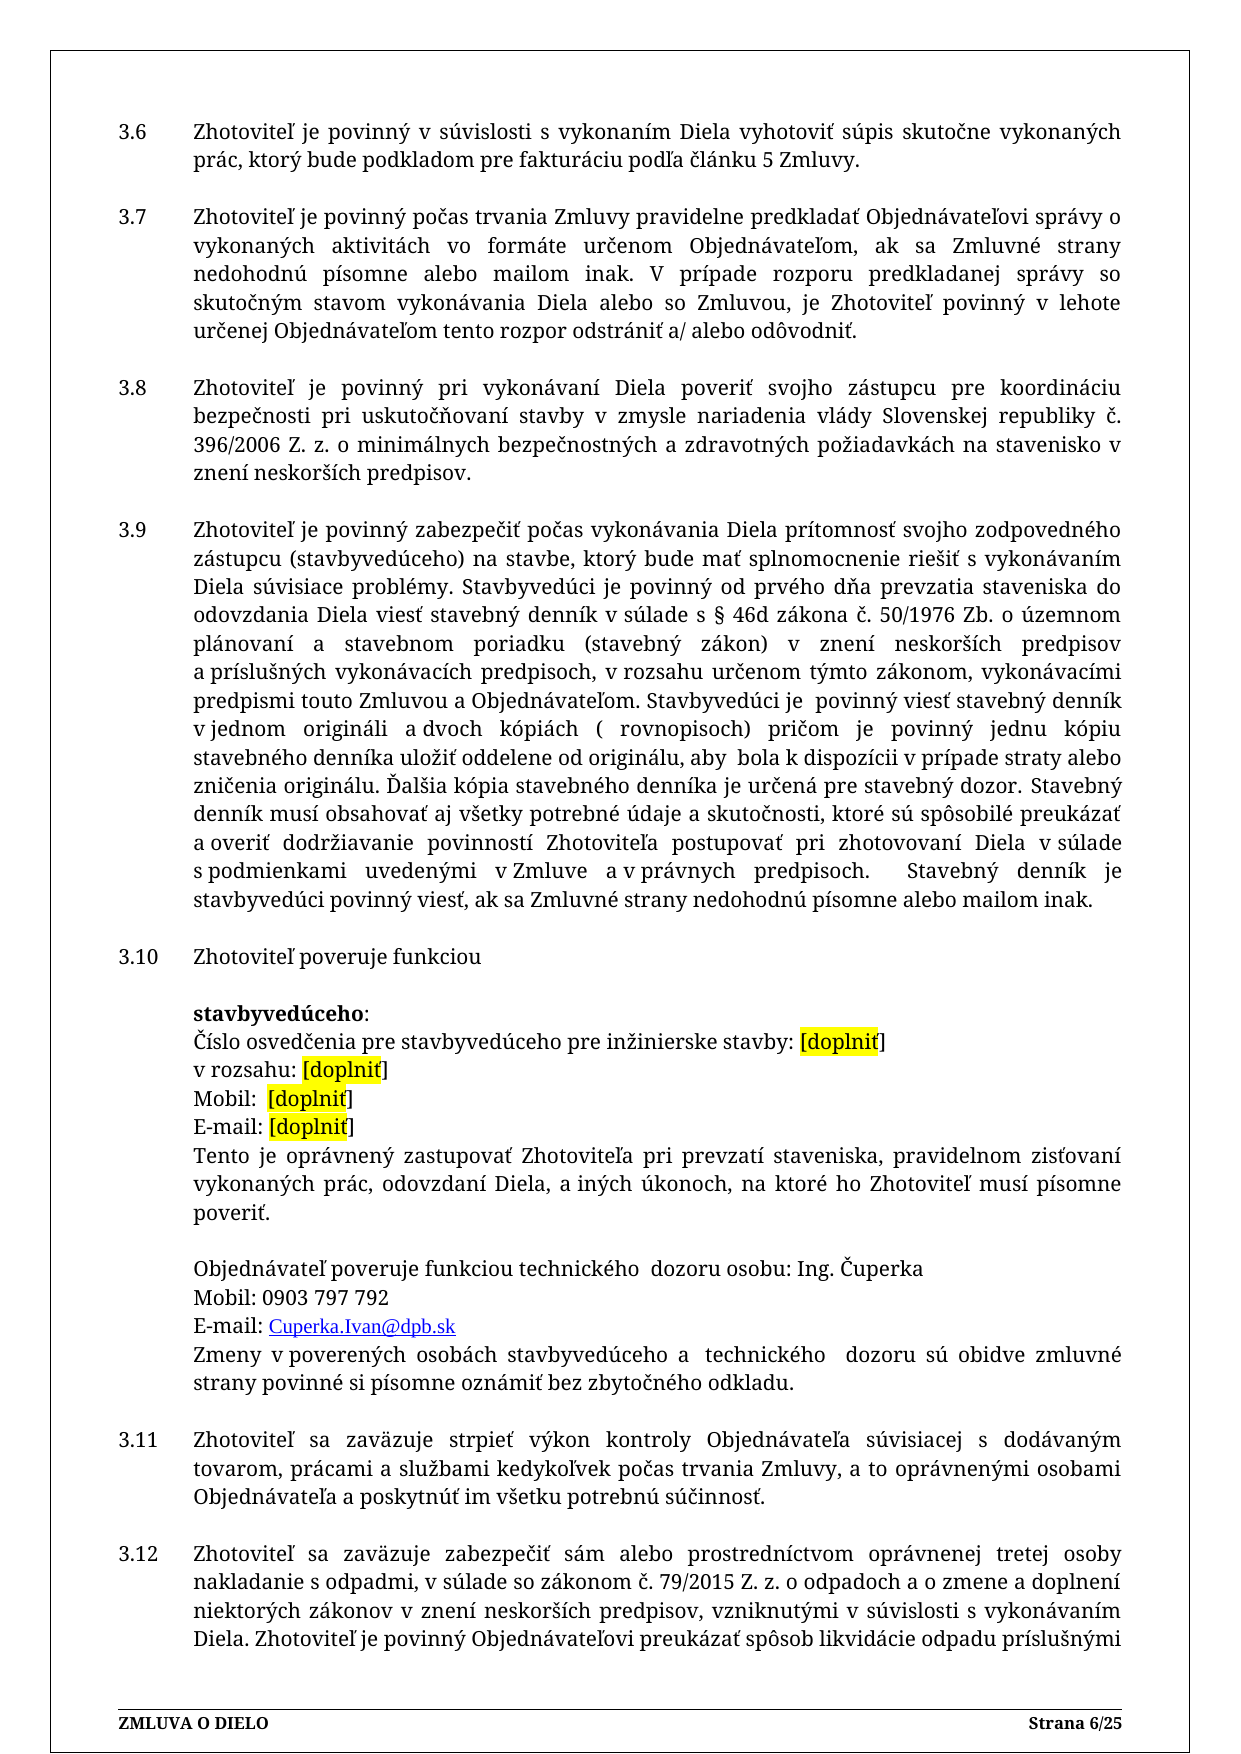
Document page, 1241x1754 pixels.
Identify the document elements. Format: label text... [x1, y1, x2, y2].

list stavbyvedúceho: [193, 999, 1122, 1027]
list Tento je oprávnený zastupovať Zhotoviteľa pri prevzatí staveniska, pravidelnom zisťovaní vykonaných prác, odovzdaní Diela, a iných úkonoch, na ktoré ho Zhotoviteľ musí písomne poveriť. [193, 1141, 1122, 1226]
list Mobil: [doplniť] [346, 1084, 1122, 1112]
list Zhotoviteľ je povinný zabezpečiť počas vykonávania Diela prítomnosť svojho zodpovedného zástupcu (stavbyvedúceho) na stavbe, ktorý bude mať splnomocnenie riešiť s vykonávaním Diela súvisiace problémy. Stavbyvedúci je povinný od prvého dňa prevzatia staveniska do odovzdania Diela viesť stavebný denník v súlade s § 46d zákona č. 50/1976 Zb. o územnom plánovaní a stavebnom poriadku (stavebný zákon) v znení neskorších predpisov a príslušných vykonávacích predpisoch, v rozsahu určenom týmto zákonom, vykonávacími predpismi touto Zmluvou a Objednávateľom. Stavbyvedúci je povinný viesť stavebný denník v jednom origináli a dvoch kópiách ( rovnopisoch) pričom je povinný jednu kópiu stavebného denníka uložiť oddelene od originálu, aby bola k dispozícii v prípade straty alebo zničenia originálu. Ďalšia kópia stavebného denníka je určená pre stavebný dozor. Stavebný denník musí obsahovať aj všetky potrebné údaje a skutočnosti, ktoré sú spôsobilé preukázať a overiť dodržiavanie povinností Zhotoviteľa postupovať pri zhotovovaní Diela v súlade s podmienkami uvedenými v Zmluve a v právnych predpisoch. Stavebný denník je stavbyvedúci povinný viesť, ak sa Zmluvné strany nedohodnú písomne alebo mailom inak. [118, 515, 1122, 913]
list Číslo osvedčenia pre stavbyvedúceho pre inžinierske stavby: [doplniť] [878, 1027, 1122, 1056]
list Zhotoviteľ je povinný v súvislosti s vykonaním Diela vyhotoviť súpis skutočne vykonaných prác, ktorý bude podkladom pre fakturáciu podľa článku 5 Zmluvy. [118, 117, 1122, 174]
list v rozsahu: [doplniť] [381, 1056, 1122, 1084]
list Zmeny v poverených osobách stavbyvedúceho a technického dozoru sú obidve zmluvné strany povinné si písomne oznámiť bez zbytočného odkladu. [193, 1340, 1122, 1397]
list Zhotoviteľ poveruje funkciou [118, 942, 1122, 970]
list Mobil: [doplniť] [193, 1084, 267, 1112]
list Zhotoviteľ je povinný pri vykonávaní Diela poveriť svojho zástupcu pre koordináciu bezpečnosti pri uskutočňovaní stavby v zmysle nariadenia vlády Slovenskej republiky č. 396/2006 Z. z. o minimálnych bezpečnostných a zdravotných požiadavkách na stavenisko v znení neskorších predpisov. [118, 373, 1122, 487]
list v rozsahu: [doplniť] [193, 1056, 302, 1084]
list E-mail: [doplniť] [193, 1112, 1122, 1141]
list Číslo osvedčenia pre stavbyvedúceho pre inžinierske stavby: [doplniť] [193, 1027, 800, 1056]
list Zhotoviteľ sa zaväzuje strpieť výkon kontroly Objednávateľa súvisiacej s dodávaným tovarom, prácami a službami kedykoľvek počas trvania Zmluvy, a to oprávnenými osobami Objednávateľa a poskytnúť im všetku potrebnú súčinnosť. [118, 1425, 1122, 1511]
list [118, 1539, 1122, 1653]
list Zhotoviteľ je povinný počas trvania Zmluvy pravidelne predkladať Objednávateľovi správy o vykonaných aktivitách vo formáte určenom Objednávateľom, ak sa Zmluvné strany nedohodnú písomne alebo mailom inak. V prípade rozporu predkladanej správy so skutočným stavom vykonávania Diela alebo so Zmluvou, je Zhotoviteľ povinný v lehote určenej Objednávateľom tento rozpor odstrániť a/ alebo odôvodniť. [118, 202, 1122, 344]
list Objednávateľ poveruje funkciou technického dozoru osobu: Ing. Čuperka [193, 1254, 1122, 1283]
list Mobil: 0903 797 792 [193, 1283, 1122, 1311]
list E-mail: Cuperka.Ivan@dpb.sk [193, 1311, 1122, 1340]
